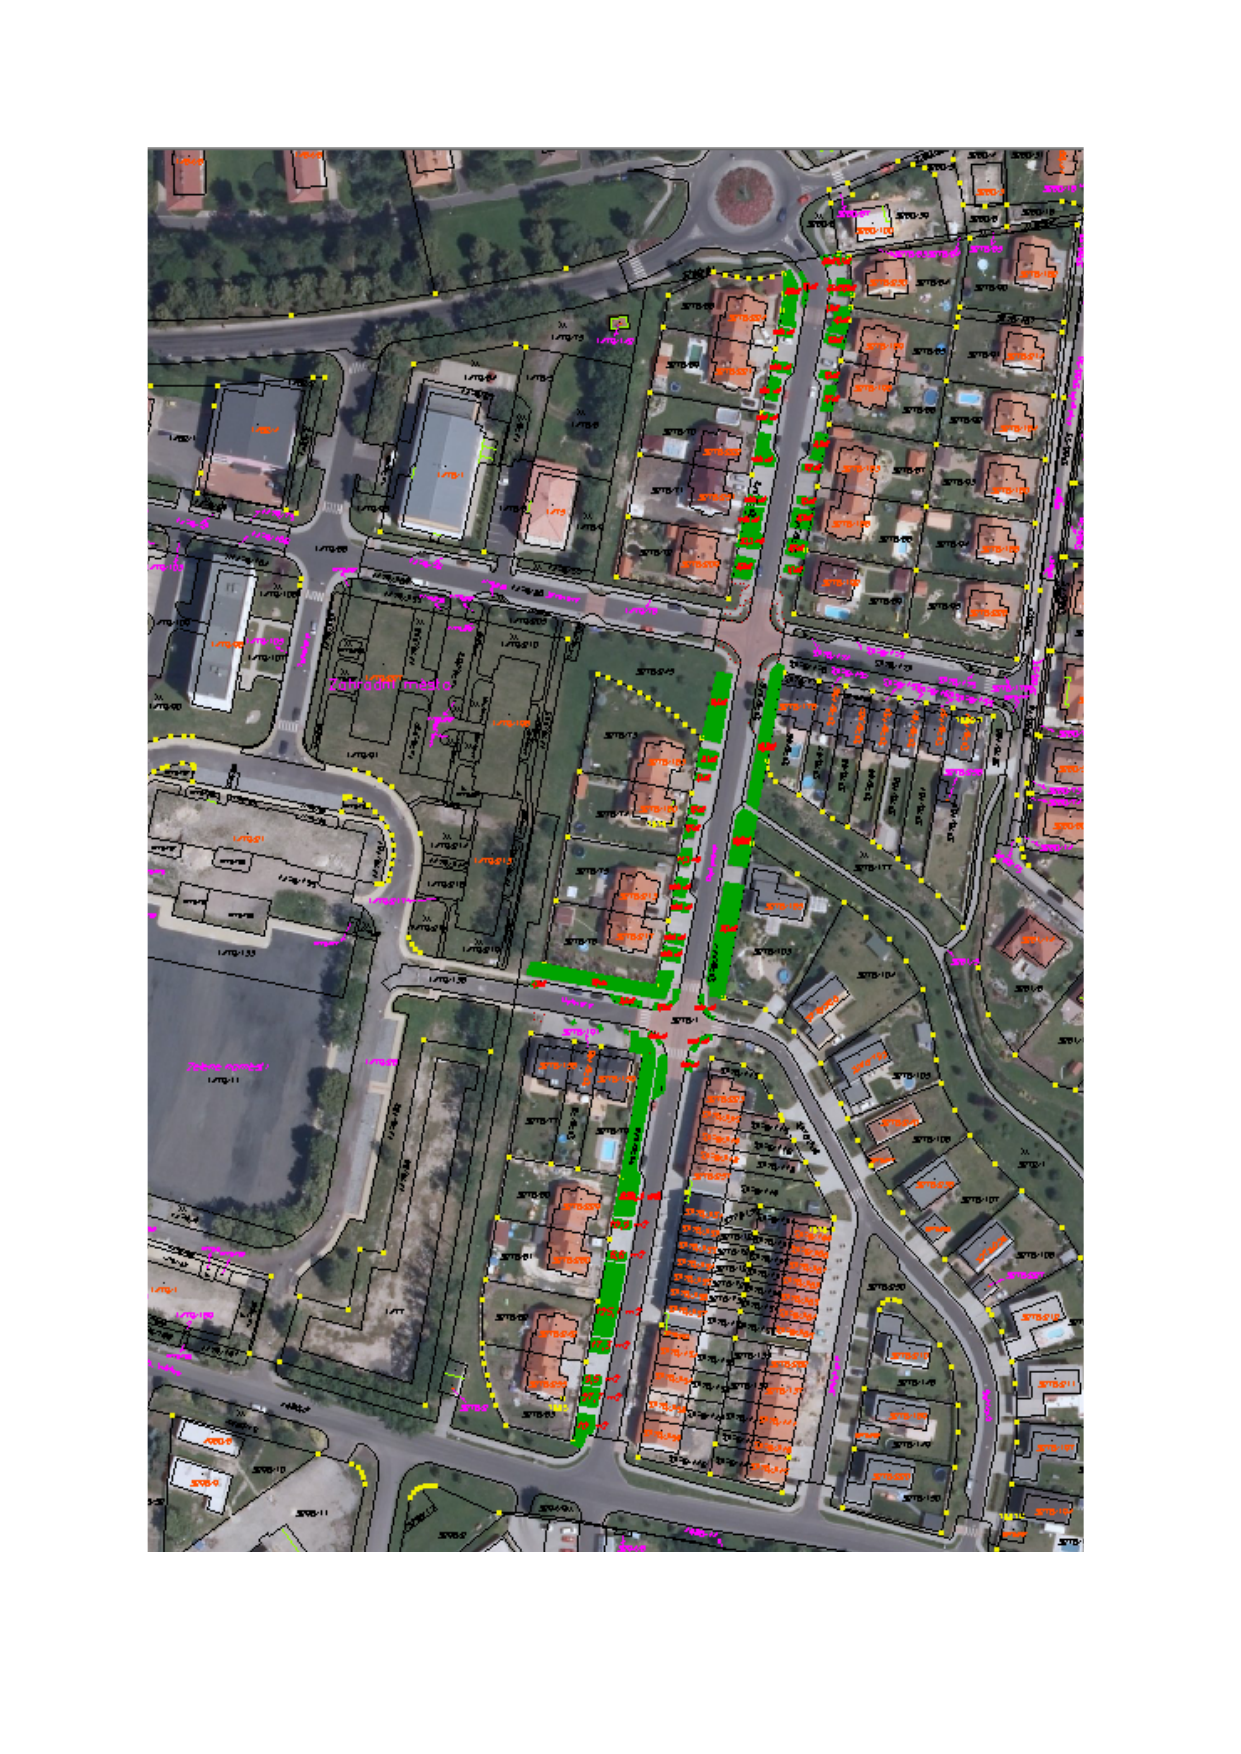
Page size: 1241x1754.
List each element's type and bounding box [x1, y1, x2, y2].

picture [147, 147, 1084, 1552]
